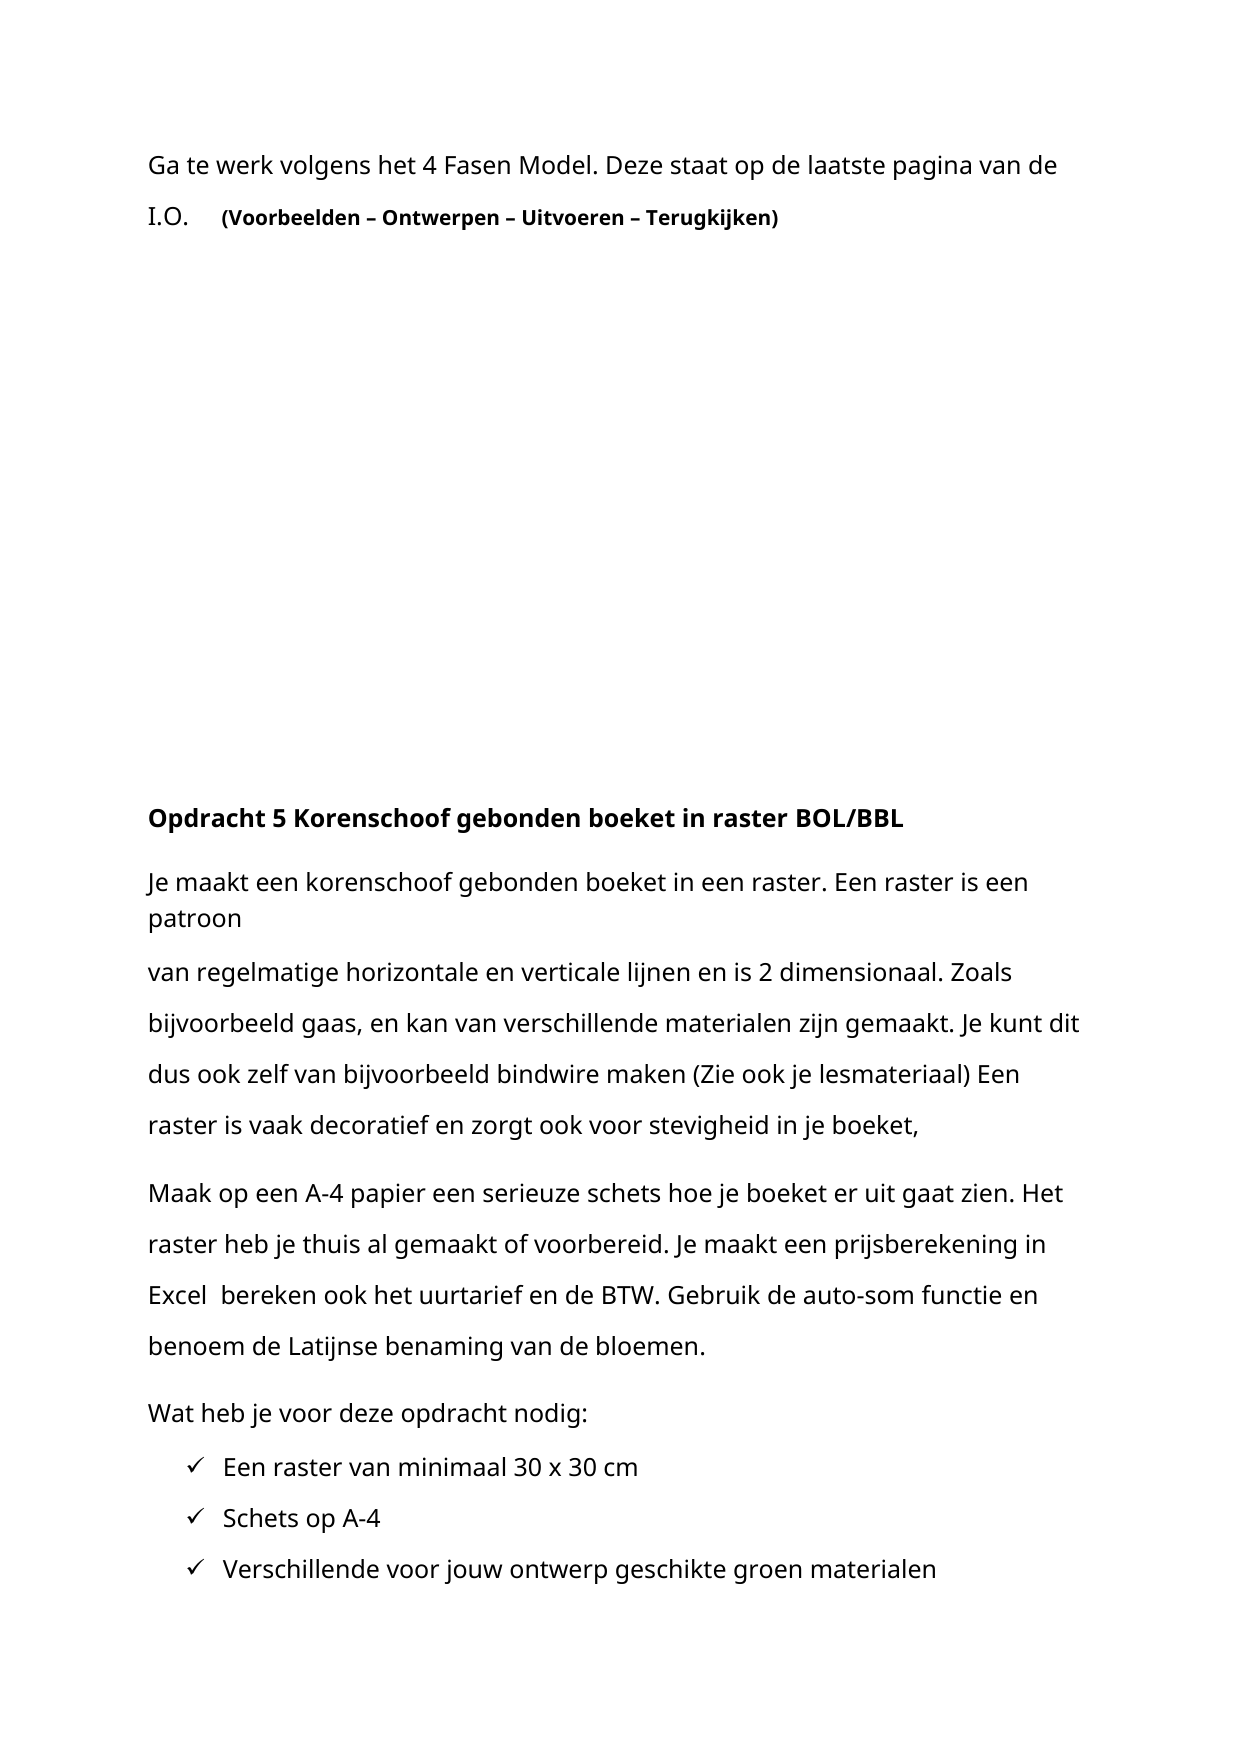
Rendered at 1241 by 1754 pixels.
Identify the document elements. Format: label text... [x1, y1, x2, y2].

text Ga te werk volgens het 4 Fasen Model. Deze staat op de laatste pagina van de I.O. (Voorbeelden – Ontwerpen – Uitvoeren – Terugkijken) [148, 148, 1093, 233]
text van regelmatige horizontale en verticale lijnen en is 2 dimensionaal. Zoals bijvoorbeeld gaas, en kan van verschillende materialen zijn gemaakt. Je kunt dit dus ook zelf van bijvoorbeeld bindwire maken (Zie ook je lesmateriaal) Een raster is vaak decoratief en zorgt ook voor stevigheid in je boeket, [148, 954, 1093, 1142]
list Schets op A-4 [185, 1501, 1093, 1535]
list Verschillende voor jouw ontwerp geschikte groen materialen [185, 1552, 1093, 1586]
text Maak op een A-4 papier een serieuze schets hoe je boeket er uit gaat zien. Het raster heb je thuis al gemaakt of voorbereid. Je maakt een prijsberekening in Excel bereken ook het uurtarief en de BTW. Gebruik de auto-som functie en benoem de Latijnse benaming van de bloemen. [148, 1175, 1093, 1362]
subtitle Opdracht 5 Korenschoof gebonden boeket in raster BOL/BBL [148, 801, 1093, 835]
list Een raster van minimaal 30 x 30 cm [185, 1449, 1093, 1484]
text Wat heb je voor deze opdracht nodig: [148, 1396, 1093, 1430]
text Je maakt een korenschoof gebonden boeket in een raster. Een raster is een patroon [148, 864, 1093, 935]
